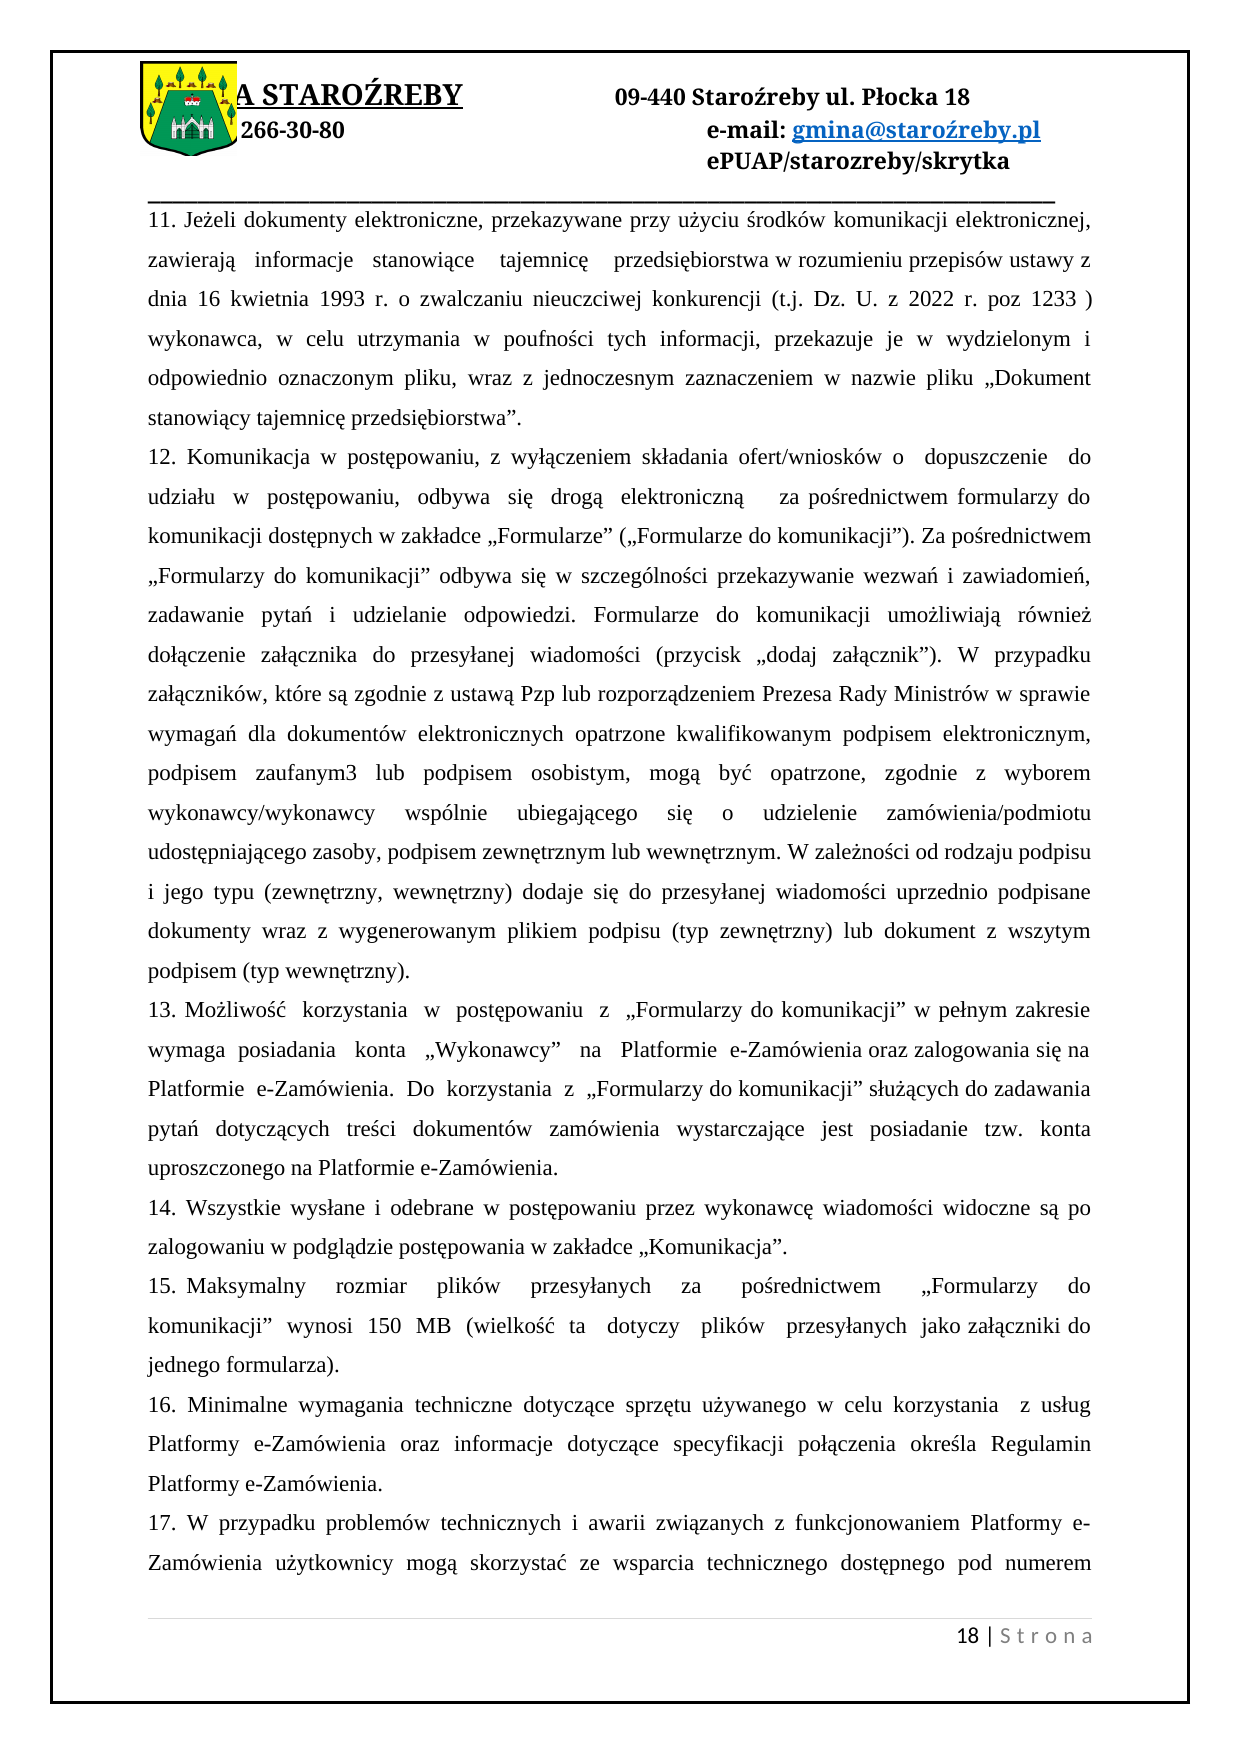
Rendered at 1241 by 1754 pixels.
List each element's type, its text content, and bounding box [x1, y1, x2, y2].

subtitle 11. Jeżeli dokumenty elektroniczne, przekazywane przy użyciu środków komunikacji elektronicznej, zawierają informacje stanowiące tajemnicę przedsiębiorstwa w rozumieniu przepisów ustawy z dnia 16 kwietnia 1993 r. o zwalczaniu nieuczciwej konkurencji (t.j. Dz. U. z 2022 r. poz 1233 ) wykonawca, w celu utrzymania w poufności tych informacji, przekazuje je w wydzielonym i odpowiednio oznaczonym pliku, wraz z jednoczesnym zaznaczeniem w nazwie pliku „Dokument stanowiący tajemnicę przedsiębiorstwa”. [148, 207, 1092, 430]
picture [140, 61, 237, 156]
text 14. Wszystkie wysłane i odebrane w postępowaniu przez wykonawcę wiadomości widoczne są po zalogowaniu w podglądzie postępowania w zakładce „Komunikacja”. [148, 1193, 1092, 1259]
text 16. Minimalne wymagania techniczne dotyczące sprzętu używanego w celu korzystania z usług Platformy e-Zamówienia oraz informacje dotyczące specyfikacji połączenia określa Regulamin Platformy e-Zamówienia. [148, 1391, 1092, 1496]
text 13. Możliwość korzystania w postępowaniu z „Formularzy do komunikacji” w pełnym zakresie wymaga posiadania konta „Wykonawcy” na Platformie e-Zamówienia oraz zalogowania się na Platformie e-Zamówienia. Do korzystania z „Formularzy do komunikacji” służących do zadawania pytań dotyczących treści dokumentów zamówienia wystarczające jest posiadanie tzw. konta uproszczonego na Platformie e-Zamówienia. [148, 996, 1092, 1180]
text 12. Komunikacja w postępowaniu, z wyłączeniem składania ofert/wniosków o dopuszczenie do udziału w postępowaniu, odbywa się drogą elektroniczną za pośrednictwem formularzy do komunikacji dostępnych w zakładce „Formularze” („Formularze do komunikacji”). Za pośrednictwem „Formularzy do komunikacji” odbywa się w szczególności przekazywanie wezwań i zawiadomień, zadawanie pytań i udzielanie odpowiedzi. Formularze do komunikacji umożliwiają również dołączenie załącznika do przesyłanej wiadomości (przycisk „dodaj załącznik”). W przypadku załączników, które są zgodnie z ustawą Pzp lub rozporządzeniem Prezesa Rady Ministrów w sprawie wymagań dla dokumentów elektronicznych opatrzone kwalifikowanym podpisem elektronicznym, podpisem zaufanym3 lub podpisem osobistym, mogą być opatrzone, zgodnie z wyborem wykonawcy/wykonawcy wspólnie ubiegającego się o udzielenie zamówienia/podmiotu udostępniającego zasoby, podpisem zewnętrznym lub wewnętrznym. W zależności od rodzaju podpisu i jego typu (zewnętrzny, wewnętrzny) dodaje się do przesyłanej wiadomości uprzednio podpisane dokumenty wraz z wygenerowanym plikiem podpisu (typ zewnętrzny) lub dokument z wszytym podpisem (typ wewnętrzny). [148, 443, 1092, 983]
text 15. Maksymalny rozmiar plików przesyłanych za pośrednictwem „Formularzy do komunikacji” wynosi 150 MB (wielkość ta dotyczy plików przesyłanych jako załączniki do jednego formularza). [148, 1272, 1092, 1378]
